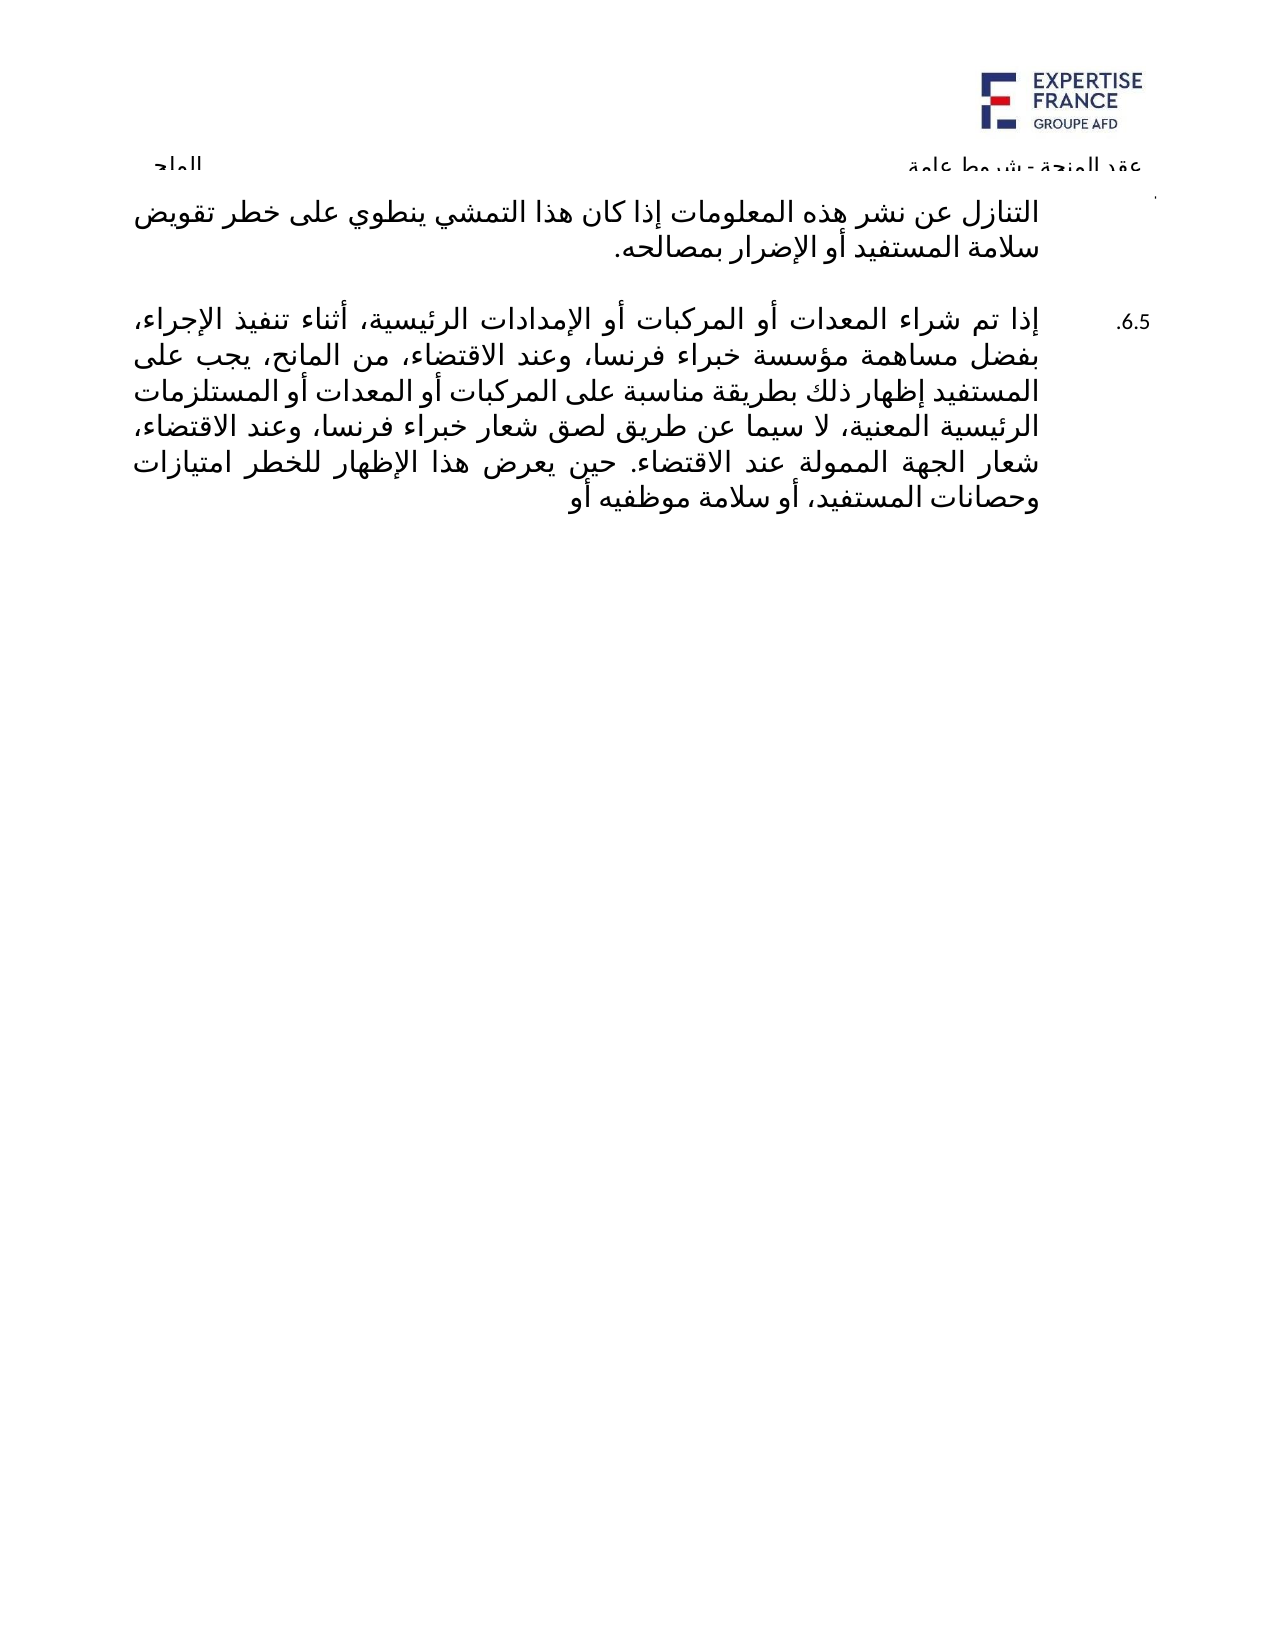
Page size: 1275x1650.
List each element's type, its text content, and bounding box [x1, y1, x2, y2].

picture [975, 66, 1147, 139]
list إذا تم شراء المعدات أو المركبات أو الإمدادات الرئيسية، أثناء تنفيذ الإجراء، بفضل مساهمة مؤسسة خبراء فرنسا، وعند الاقتضاء، من المانح، يجب على المستفيد إظهار ذلك بطريقة مناسبة على المركبات أو المعدات أو المستلزمات الرئيسية المعنية، لا سيما عن طريق لصق شعار خبراء فرنسا، وعند الاقتضاء، شعار الجهة الممولة عند الاقتضاء. حين يعرض هذا الإظهار للخطر امتيازات وحصانات المستفيد، أو سلامة موظفيه أو [132, 301, 1116, 515]
